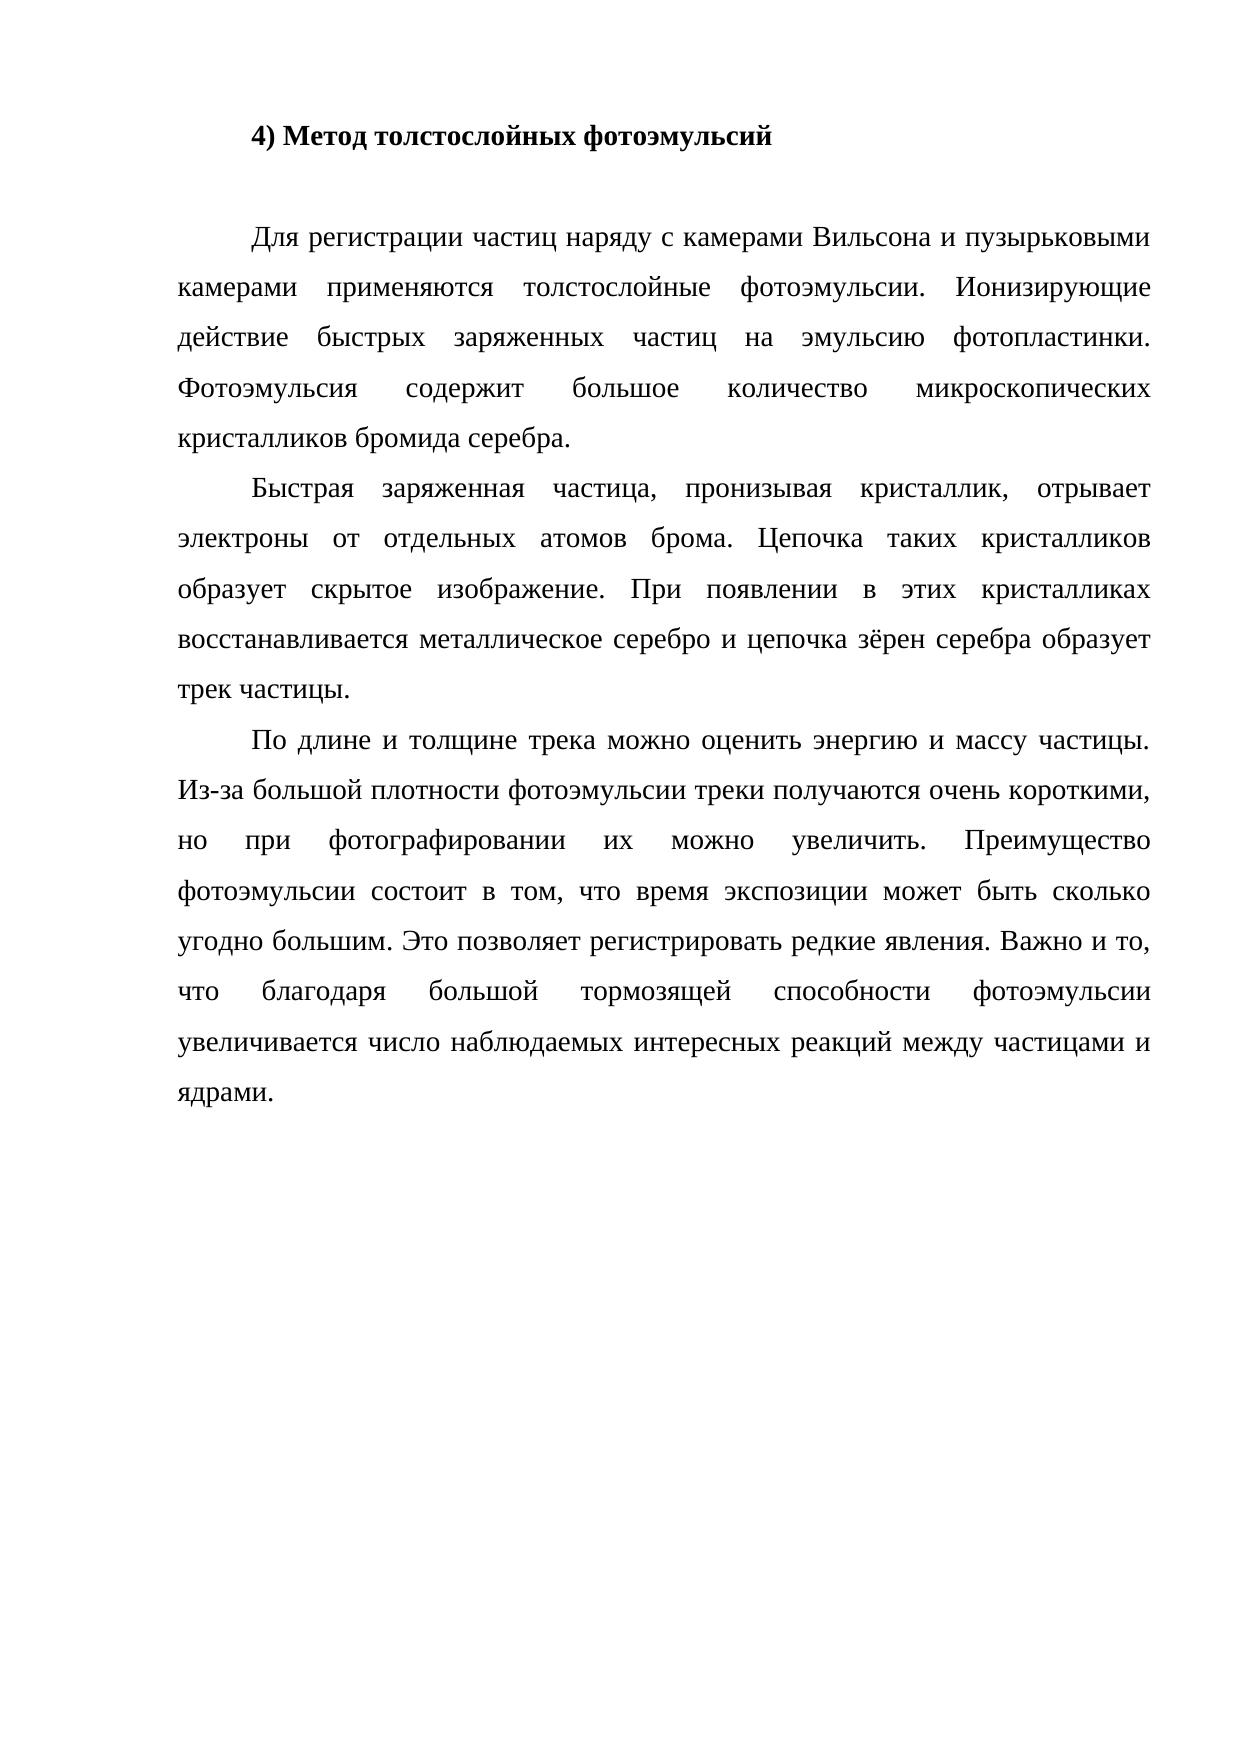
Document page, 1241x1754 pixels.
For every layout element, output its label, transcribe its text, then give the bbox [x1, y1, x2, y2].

text 4) Метод толстослойных фотоэмульсий [177, 118, 1152, 152]
text Для регистрации частиц наряду с камерами Вильсона и пузырьковыми камерами применяются толстослойные фотоэмульсии. Ионизирующие действие быстрых заряженных частиц на эмульсию фотопластинки. Фотоэмульсия содержит большое количество микроскопических кристалликов бромида серебра. [177, 219, 1152, 453]
text По длине и толщине трека можно оценить энергию и массу частицы. Из-за большой плотности фотоэмульсии треки получаются очень короткими, но при фотографировании их можно увеличить. Преимущество фотоэмульсии состоит в том, что время экспозиции может быть сколько угодно большим. Это позволяет регистрировать редкие явления. Важно и то, что благодаря большой тормозящей способности фотоэмульсии увеличивается число наблюдаемых интересных реакций между частицами и ядрами. [177, 722, 1152, 1108]
text Быстрая заряженная частица, пронизывая кристаллик, отрывает электроны от отдельных атомов брома. Цепочка таких кристалликов образует скрытое изображение. При появлении в этих кристалликах восстанавливается металлическое серебро и цепочка зёрен серебра образует трек частицы. [177, 470, 1152, 705]
